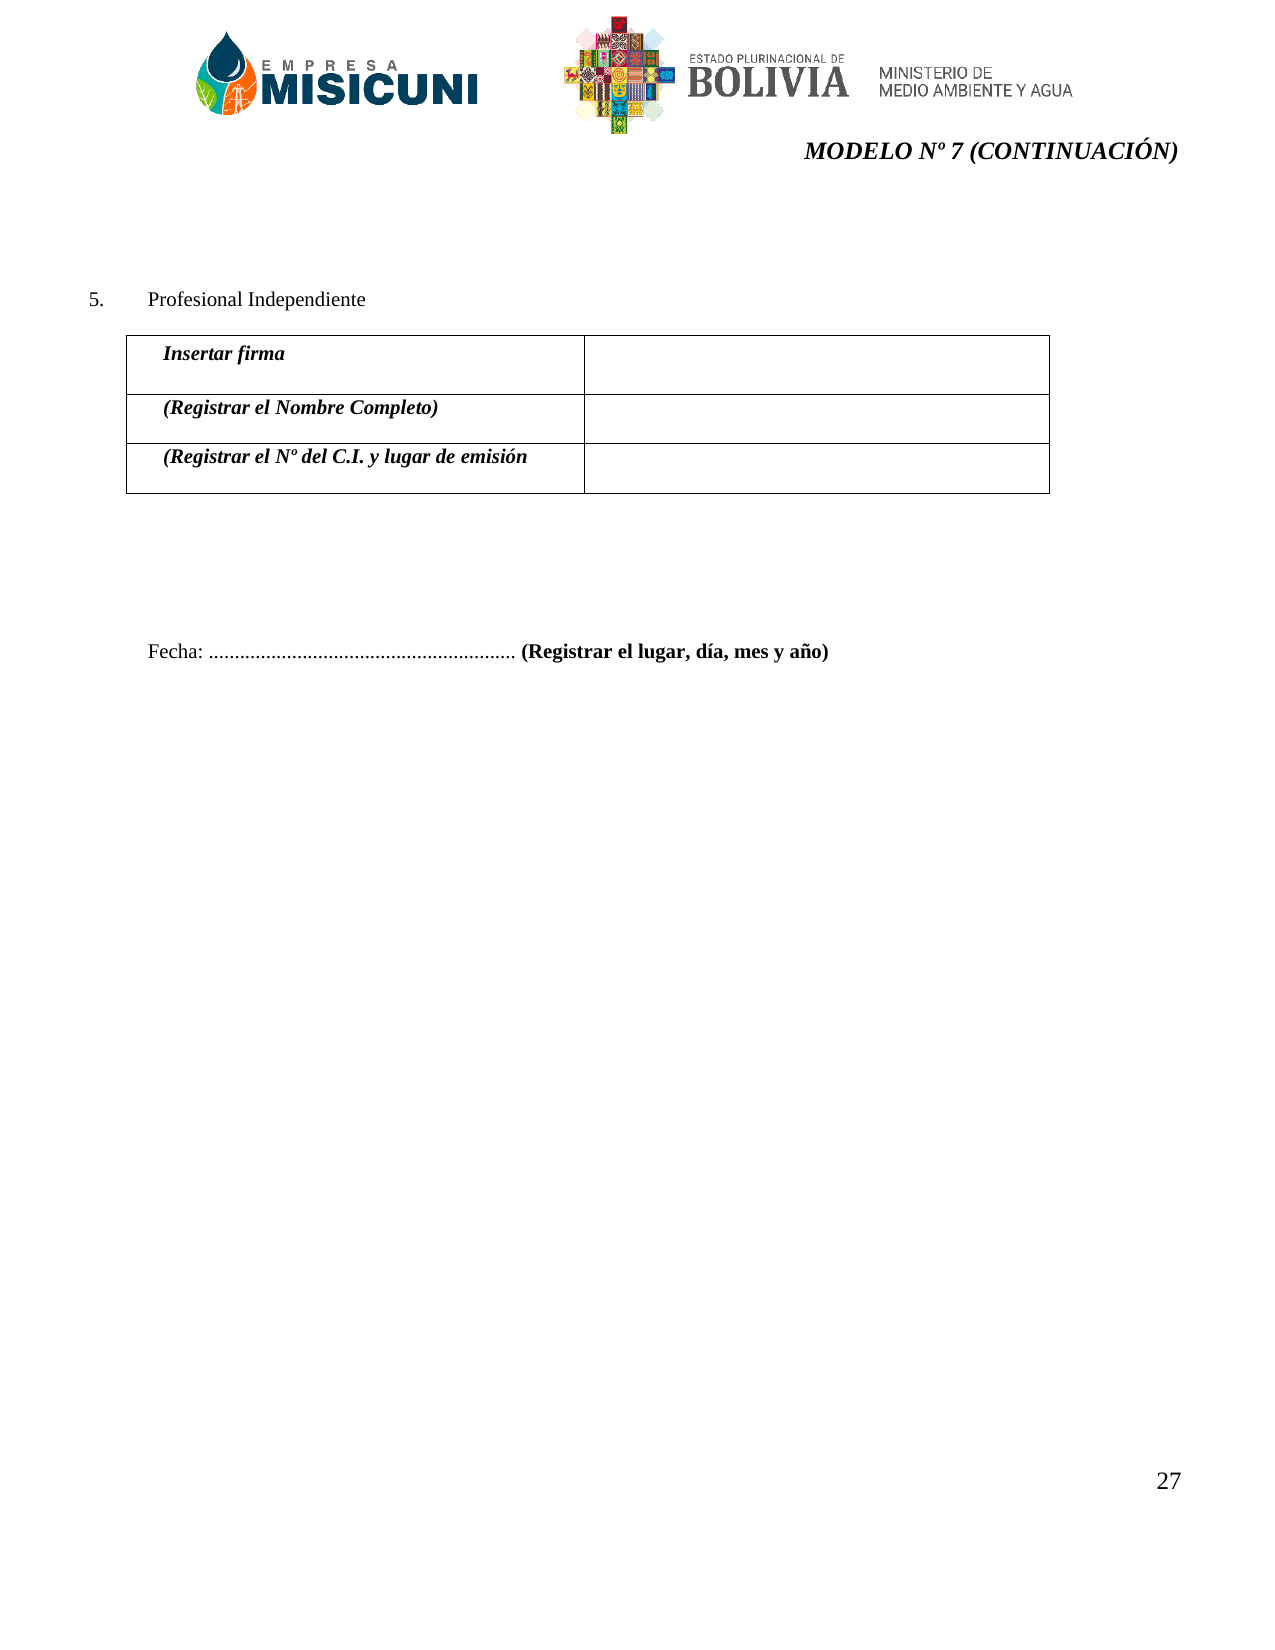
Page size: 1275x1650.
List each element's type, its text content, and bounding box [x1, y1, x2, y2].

table_cell [585, 444, 1049, 493]
table_header [585, 336, 1049, 394]
picture [548, 0, 1088, 136]
text 5. Profesional Independiente [88, 287, 1181, 311]
text MODELO Nº 7 (CONTINUACIÓN) [148, 136, 1181, 165]
picture [190, 27, 478, 118]
table_cell (Registrar el Nº del C.I. y lugar de emisión [127, 444, 584, 493]
table_cell [585, 395, 1049, 443]
text Fecha: ........................................................... (Registrar el lugar, día, mes y año) [148, 639, 1181, 663]
table_header Insertar firma [127, 336, 584, 394]
table_cell (Registrar el Nombre Completo) [127, 395, 584, 443]
